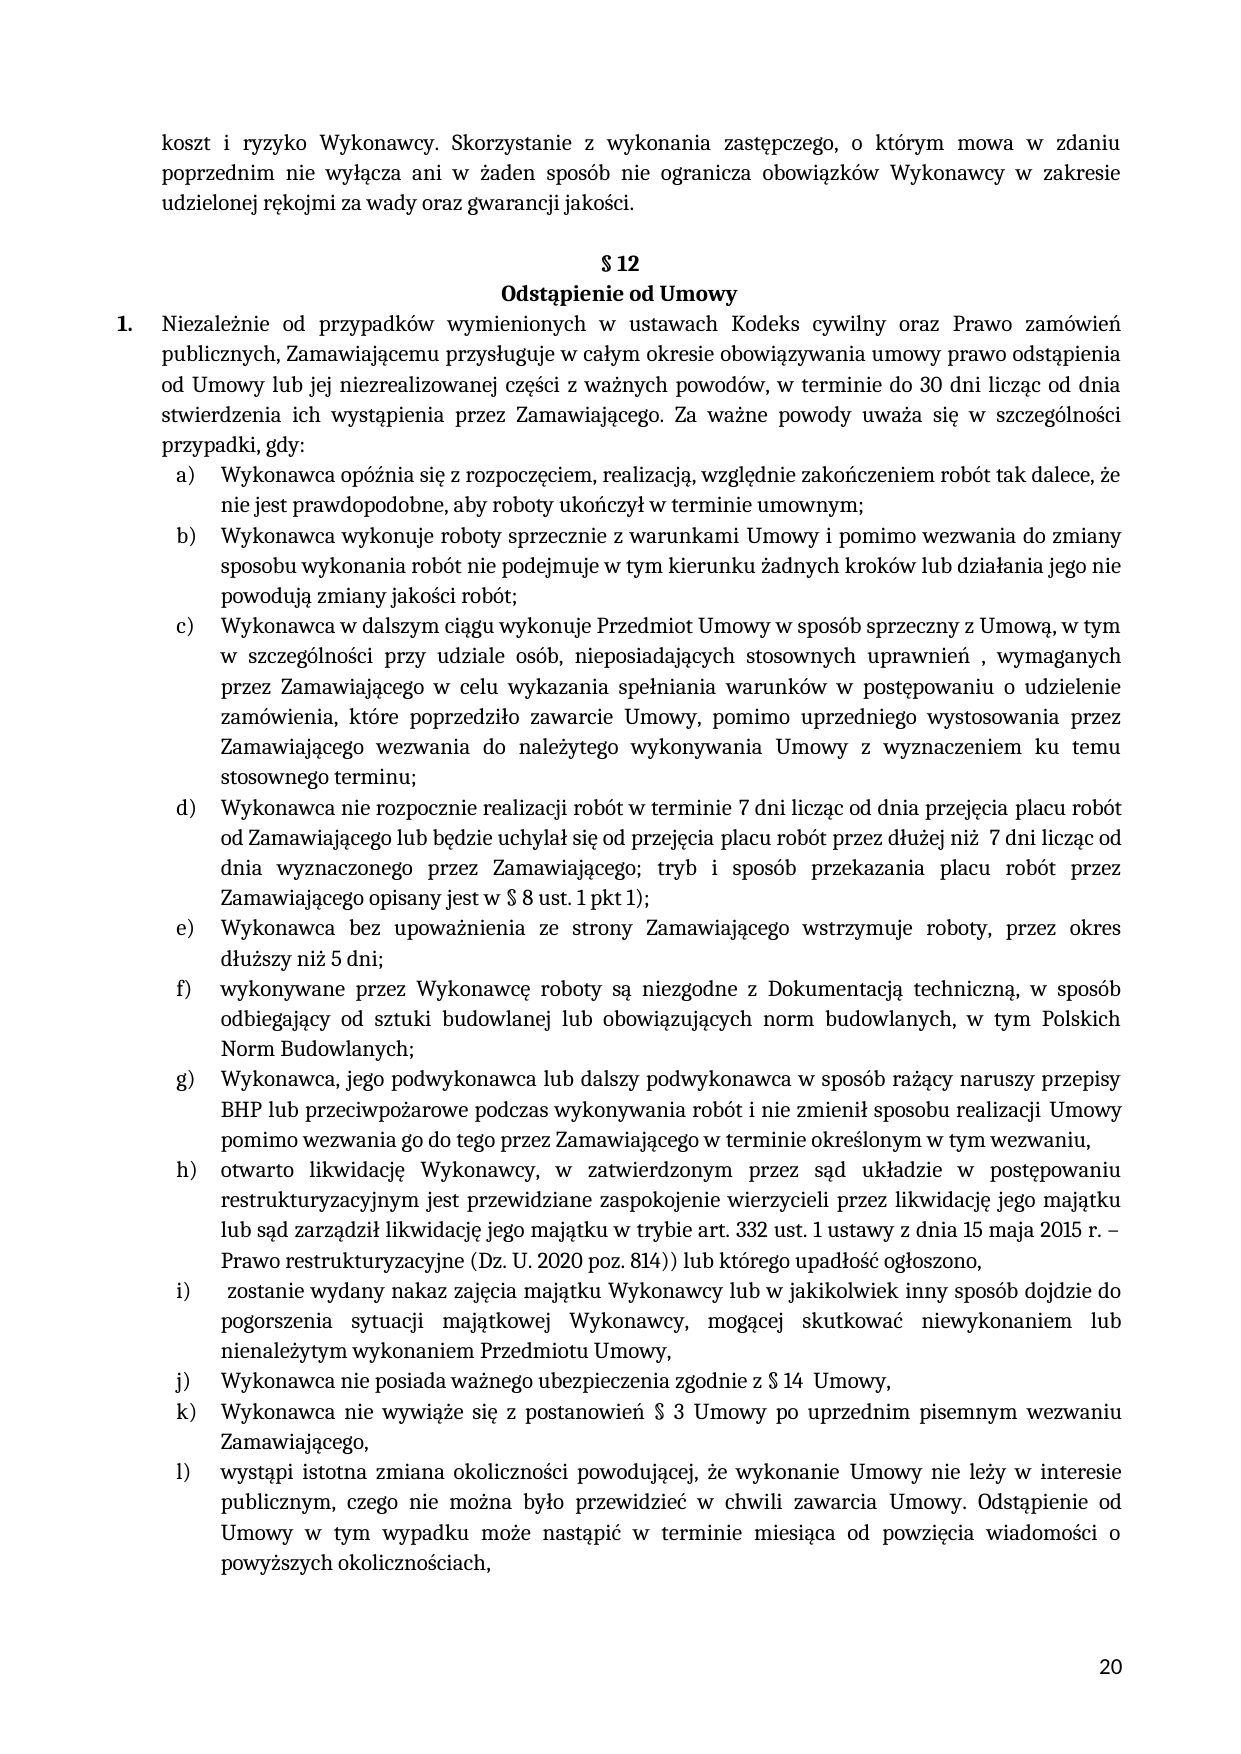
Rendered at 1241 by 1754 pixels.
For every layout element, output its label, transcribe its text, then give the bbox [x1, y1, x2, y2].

list wystąpi istotna zmiana okoliczności powodującej, że wykonanie Umowy nie leży w interesie publicznym, czego nie można było przewidzieć w chwili zawarcia Umowy. Odstąpienie od Umowy w tym wypadku może nastąpić w terminie miesiąca od powzięcia wiadomości o powyższych okolicznościach, [176, 1459, 1122, 1576]
list Wykonawca nie posiada ważnego ubezpieczenia zgodnie z § 14 Umowy, [176, 1368, 1122, 1395]
list Wykonawca w dalszym ciągu wykonuje Przedmiot Umowy w sposób sprzeczny z Umową, w tym w szczególności przy udziale osób, nieposiadających stosownych uprawnień , wymaganych przez Zamawiającego w celu wykazania spełniania warunków w postępowaniu o udzielenie zamówienia, które poprzedziło zawarcie Umowy, pomimo uprzedniego wystosowania przez Zamawiającego wezwania do należytego wykonywania Umowy z wyznaczeniem ku temu stosownego terminu; [176, 613, 1122, 791]
text § 12 [117, 251, 1122, 277]
list Wykonawca wykonuje roboty sprzecznie z warunkami Umowy i pomimo wezwania do zmiany sposobu wykonania robót nie podejmuje w tym kierunku żadnych kroków lub działania jego nie powodują zmiany jakości robót; [176, 522, 1122, 609]
list Wykonawca nie wywiąże się z postanowień § 3 Umowy po uprzednim pisemnym wezwaniu Zamawiającego, [176, 1398, 1122, 1455]
list zostanie wydany nakaz zajęcia majątku Wykonawcy lub w jakikolwiek inny sposób dojdzie do pogorszenia sytuacji majątkowej Wykonawcy, mogącej skutkować niewykonaniem lub nienależytym wykonaniem Przedmiotu Umowy, [176, 1278, 1122, 1364]
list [117, 130, 1122, 217]
list Niezależnie od przypadków wymienionych w ustawach Kodeks cywilny oraz Prawo zamówień publicznych, Zamawiającemu przysługuje w całym okresie obowiązywania umowy prawo odstąpienia od Umowy lub jej niezrealizowanej części z ważnych powodów, w terminie do 30 dni licząc od dnia stwierdzenia ich wystąpienia przez Zamawiającego. Za ważne powody uważa się w szczególności przypadki, gdy: [117, 311, 1122, 458]
list Wykonawca, jego podwykonawca lub dalszy podwykonawca w sposób rażący naruszy przepisy BHP lub przeciwpożarowe podczas wykonywania robót i nie zmienił sposobu realizacji Umowy pomimo wezwania go do tego przez Zamawiającego w terminie określonym w tym wezwaniu, [176, 1066, 1122, 1153]
list wykonywane przez Wykonawcę roboty są niezgodne z Dokumentacją techniczną, w sposób odbiegający od sztuki budowlanej lub obowiązujących norm budowlanych, w tym Polskich Norm Budowlanych; [176, 976, 1122, 1062]
list Wykonawca nie rozpocznie realizacji robót w terminie 7 dni licząc od dnia przejęcia placu robót od Zamawiającego lub będzie uchylał się od przejęcia placu robót przez dłużej niż 7 dni licząc od dnia wyznaczonego przez Zamawiającego; tryb i sposób przekazania placu robót przez Zamawiającego opisany jest w § 8 ust. 1 pkt 1); [176, 794, 1122, 911]
list Wykonawca opóźnia się z rozpoczęciem, realizacją, względnie zakończeniem robót tak dalece, że nie jest prawdopodobne, aby roboty ukończył w terminie umownym; [176, 462, 1122, 519]
list otwarto likwidację Wykonawcy, w zatwierdzonym przez sąd układzie w postępowaniu restrukturyzacyjnym jest przewidziane zaspokojenie wierzycieli przez likwidację jego majątku lub sąd zarządził likwidację jego majątku w trybie art. 332 ust. 1 ustawy z dnia 15 maja 2015 r. – Prawo restrukturyzacyjne (Dz. U. 2020 poz. 814)) lub którego upadłość ogłoszono, [176, 1157, 1122, 1274]
text Odstąpienie od Umowy [117, 281, 1122, 307]
list Wykonawca bez upoważnienia ze strony Zamawiającego wstrzymuje roboty, przez okres dłuższy niż 5 dni; [176, 915, 1122, 972]
